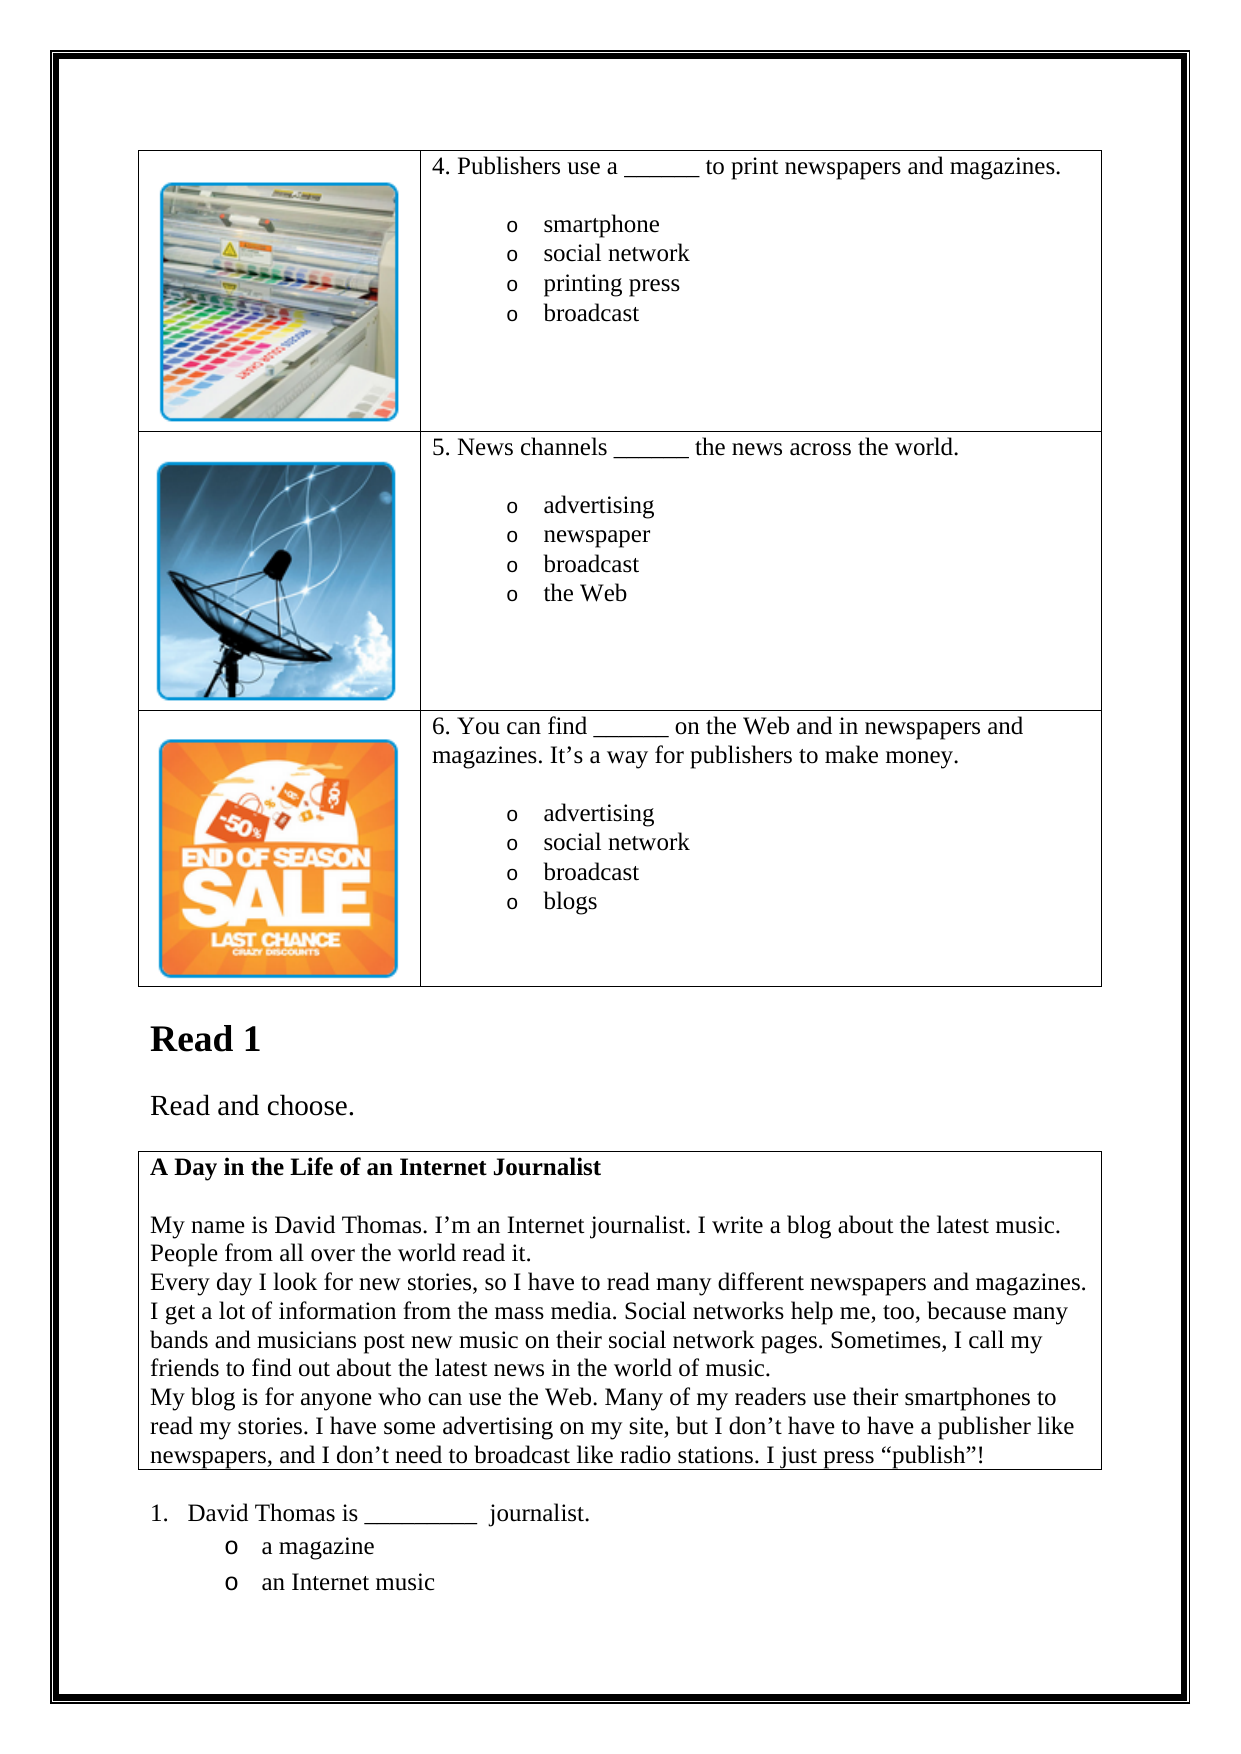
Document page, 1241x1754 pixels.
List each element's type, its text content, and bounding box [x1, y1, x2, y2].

text Read and choose. [150, 1088, 1090, 1122]
table_cell 5. News channels ______ the news across the world. advertising newspaper broadcast the Web [421, 432, 1101, 710]
table_cell 4. Publishers use a ______ to print newspapers and magazines. smartphone social network printing press broadcast [421, 151, 1101, 431]
list David Thomas is _________ journalist. [150, 1498, 1090, 1527]
table_cell [139, 432, 420, 710]
text Read 1 [150, 1016, 1090, 1059]
table_cell [139, 151, 420, 431]
picture [151, 176, 408, 431]
list an Internet music [224, 1567, 1090, 1597]
table_cell [139, 711, 420, 986]
table_cell 6. You can find ______ on the Web and in newspapers and magazines. It’s a way for publishers to make money. advertising social network broadcast blogs [421, 711, 1101, 986]
picture [151, 456, 408, 710]
list a magazine [224, 1531, 1090, 1562]
picture [153, 736, 406, 986]
table_header A Day in the Life of an Internet Journalist My name is David Thomas. I’m an Internet journalist. I write a blog about the latest music. People from all over the world read it. Every day I look for new stories, so I have to read many different newspapers and magazines. I get a lot of information from the mass media. Social networks help me, too, because many bands and musicians post new music on their social network pages. Sometimes, I call my friends to find out about the latest news in the world of music. My blog is for anyone who can use the Web. Many of my readers use their smartphones to read my stories. I have some advertising on my site, but I don’t have to have a publisher like newspapers, and I don’t need to broadcast like radio stations. I just press “publish”! [139, 1152, 1101, 1468]
